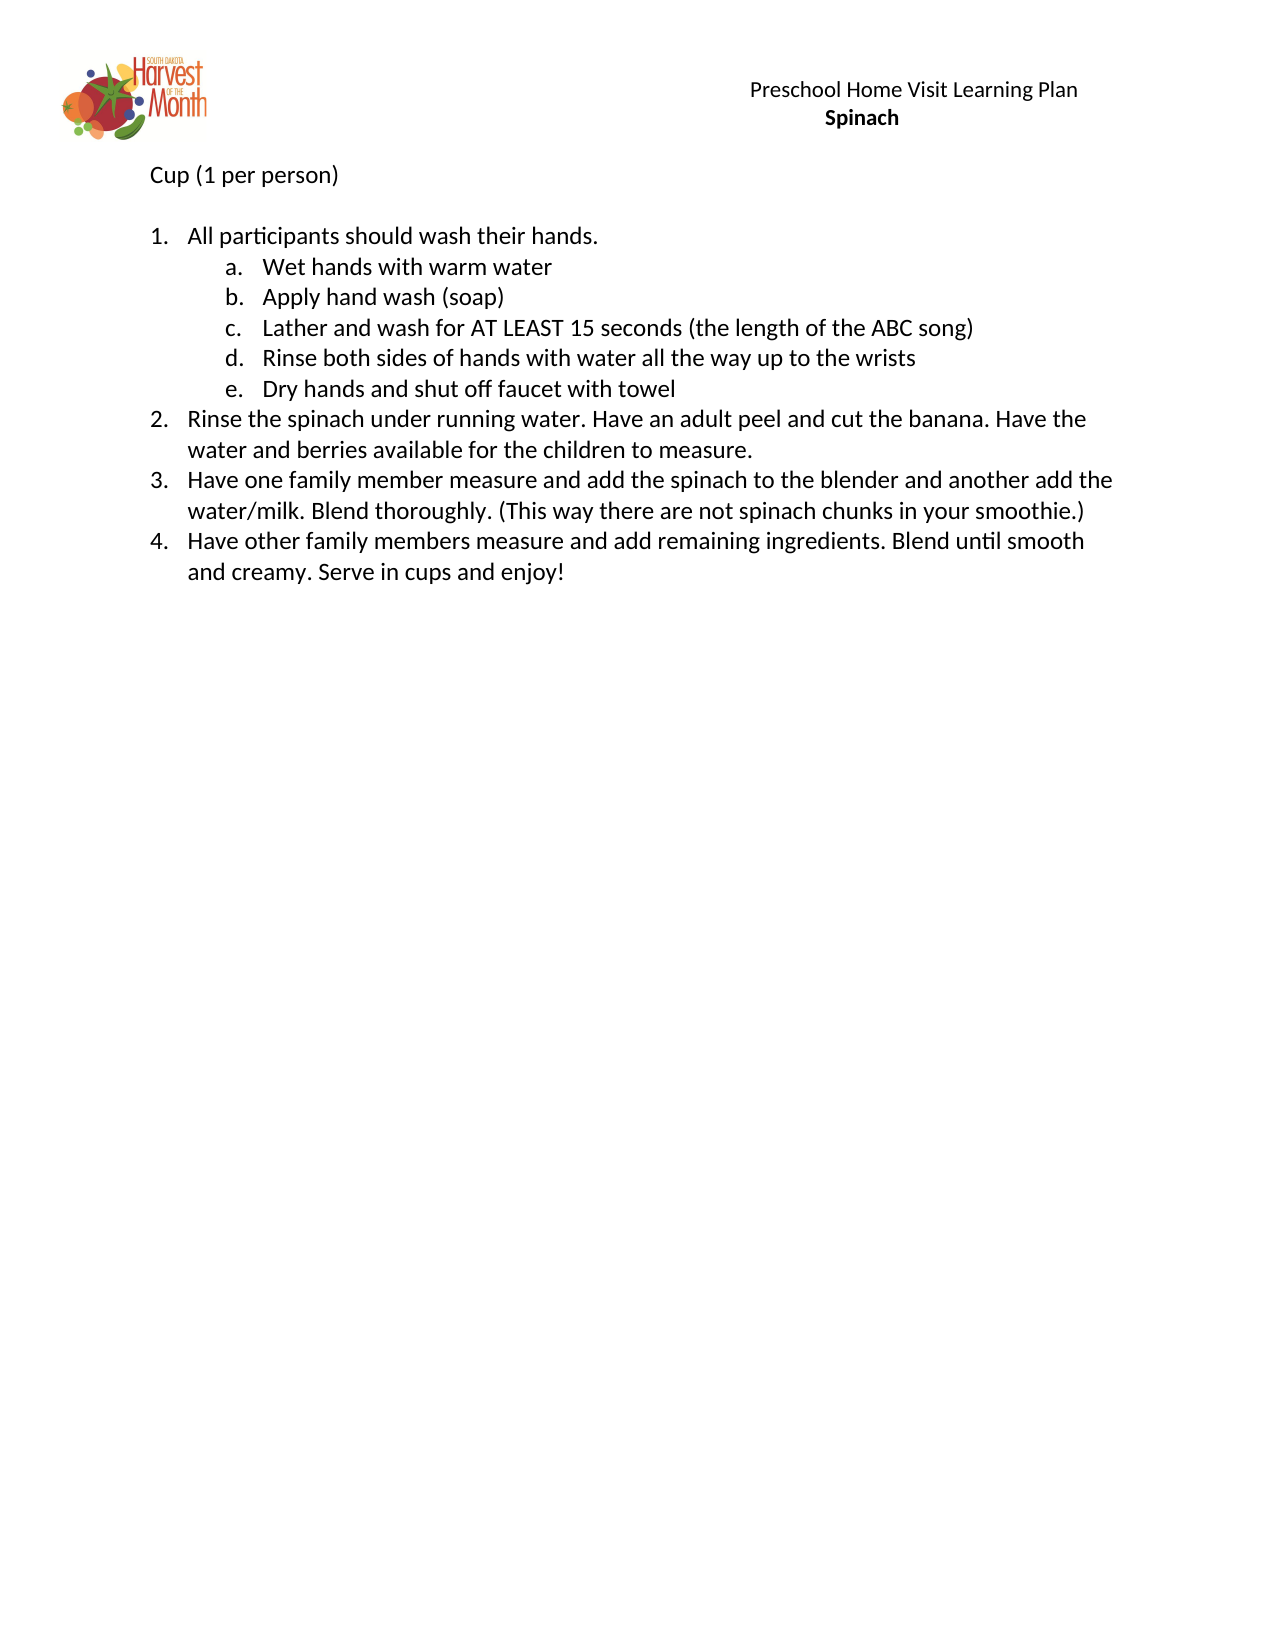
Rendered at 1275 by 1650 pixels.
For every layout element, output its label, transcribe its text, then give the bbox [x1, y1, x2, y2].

list Apply hand wash (soap) [225, 281, 1125, 312]
list Rinse both sides of hands with water all the way up to the wrists [225, 342, 1125, 373]
list Have one family member measure and add the spinach to the blender and another add the water/milk. Blend thoroughly. (This way there are not spinach chunks in your smoothie.) [150, 464, 1125, 525]
picture [59, 50, 207, 142]
list All participants should wash their hands. [150, 220, 1125, 251]
list Dry hands and shut off faucet with towel [225, 373, 1125, 403]
list Lather and wash for AT LEAST 15 seconds (the length of the ABC song) [225, 312, 1125, 342]
list Rinse the spinach under running water. Have an adult peel and cut the banana. Have the water and berries available for the children to measure. [150, 403, 1125, 464]
list Have other family members measure and add remaining ingredients. Blend until smooth and creamy. Serve in cups and enjoy! [150, 525, 1125, 586]
list Wet hands with warm water [225, 251, 1125, 281]
text Cup (1 per person) [150, 159, 1125, 189]
